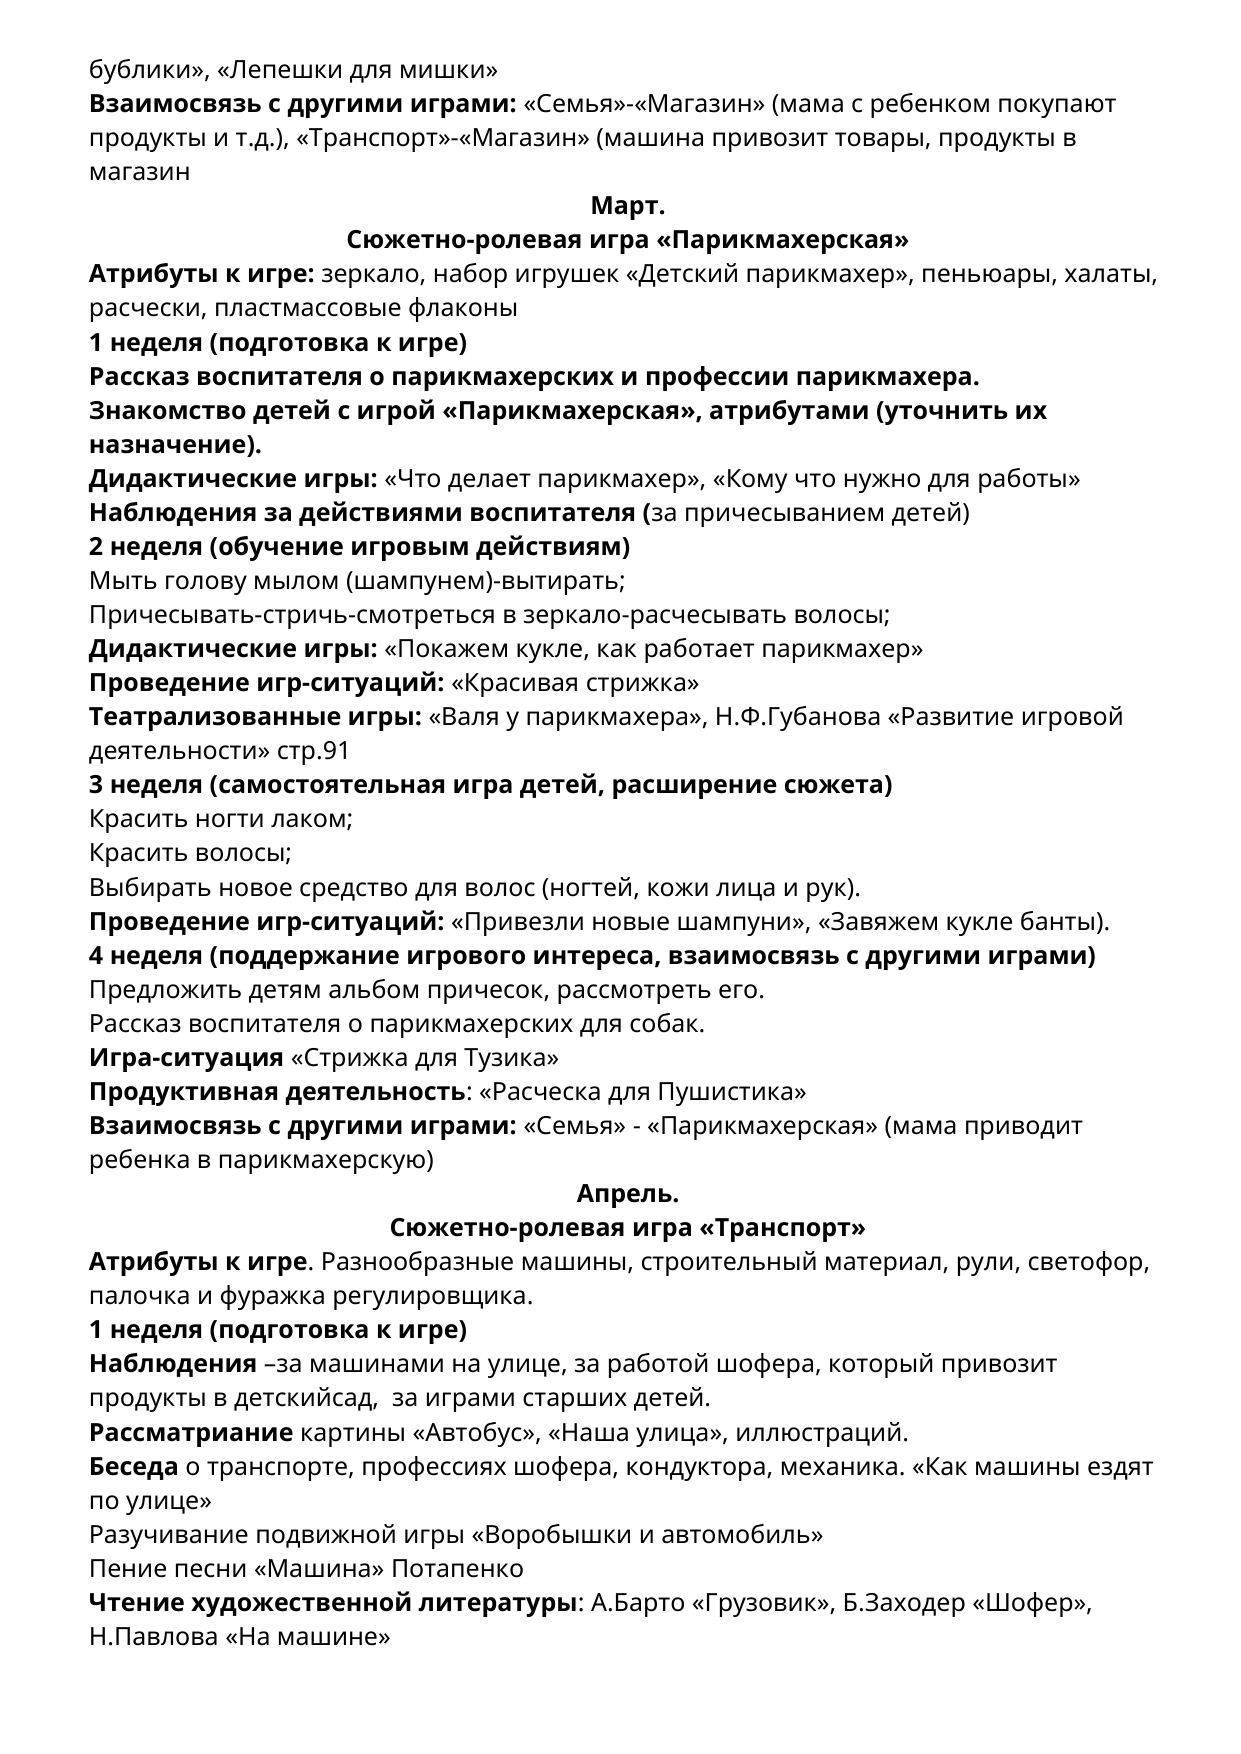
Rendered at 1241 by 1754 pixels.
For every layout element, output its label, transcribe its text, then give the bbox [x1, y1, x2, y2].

text Рассказ воспитателя о парикмахерских для собак. [89, 1005, 1167, 1039]
text Наблюдения за действиями воспитателя (за причесыванием детей) [89, 494, 1167, 528]
text Мыть голову мылом (шампунем)-вытирать; [89, 563, 1167, 597]
text 3 неделя (самостоятельная игра детей, расширение сюжета) [89, 767, 1167, 801]
text 1 неделя (подготовка к игре) [89, 324, 1167, 358]
text Причесывать-стричь-смотреться в зеркало-расчесывать волосы; [89, 597, 1167, 631]
text Игра-ситуация «Стрижка для Тузика» [89, 1039, 1167, 1073]
text Проведение игр-ситуаций: «Привезли новые шампуни», «Завяжем кукле банты). [89, 903, 1167, 937]
text Театрализованные игры: «Валя у парикмахера», Н.Ф.Губанова «Развитие игровой деятельности» стр.91 [89, 699, 1167, 767]
text Взаимосвязь с другими играми: «Семья» - «Парикмахерская» (мама приводит ребенка в парикмахерскую) [89, 1108, 1167, 1176]
text Знакомство детей с игрой «Парикмахерская», атрибутами (уточнить их назначение). [89, 392, 1167, 460]
text Атрибуты к игре: зеркало, набор игрушек «Детский парикмахер», пеньюары, халаты, расчески, пластмассовые флаконы [89, 256, 1167, 324]
text Март. [89, 188, 1167, 222]
text Сюжетно-ролевая игра «Парикмахерская» [89, 222, 1167, 256]
text Разучивание подвижной игры «Воробышки и автомобиль» [89, 1516, 1167, 1550]
text Взаимосвязь с другими играми: «Семья»-«Магазин» (мама с ребенком покупают продукты и т.д.), «Транспорт»-«Магазин» (машина привозит товары, продукты в магазин [89, 86, 1167, 188]
text Выбирать новое средство для волос (ногтей, кожи лица и рук). [89, 869, 1167, 903]
text 1 неделя (подготовка к игре) [89, 1312, 1167, 1346]
text Дидактические игры: «Что делает парикмахер», «Кому что нужно для работы» [89, 460, 1167, 494]
text Предложить детям альбом причесок, рассмотреть его. [89, 971, 1167, 1005]
text Красить ногти лаком; [89, 801, 1167, 835]
text Сюжетно-ролевая игра «Транспорт» [89, 1210, 1167, 1244]
text Атрибуты к игре. Разнообразные машины, строительный материал, рули, светофор, палочка и фуражка регулировщика. [89, 1244, 1167, 1312]
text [89, 52, 1167, 86]
text Наблюдения –за машинами на улице, за работой шофера, который привозит продукты в детскийсад, за играми старших детей. [89, 1346, 1167, 1414]
text Продуктивная деятельность: «Расческа для Пушистика» [89, 1073, 1167, 1108]
text Пение песни «Машина» Потапенко [89, 1550, 1167, 1584]
text Дидактические игры: «Покажем кукле, как работает парикмахер» [89, 631, 1167, 665]
text Апрель. [89, 1176, 1167, 1210]
text Рассматриание картины «Автобус», «Наша улица», иллюстраций. [89, 1414, 1167, 1448]
text Рассказ воспитателя о парикмахерских и профессии парикмахера. [89, 358, 1167, 392]
text Беседа о транспорте, профессиях шофера, кондуктора, механика. «Как машины ездят по улице» [89, 1448, 1167, 1516]
text 4 неделя (поддержание игрового интереса, взаимосвязь с другими играми) [89, 937, 1167, 971]
text Красить волосы; [89, 835, 1167, 869]
text 2 неделя (обучение игровым действиям) [89, 528, 1167, 563]
text Проведение игр-ситуаций: «Красивая стрижка» [89, 665, 1167, 699]
text Чтение художественной литературы: А.Барто «Грузовик», Б.Заходер «Шофер», Н.Павлова «На машине» [89, 1584, 1167, 1653]
